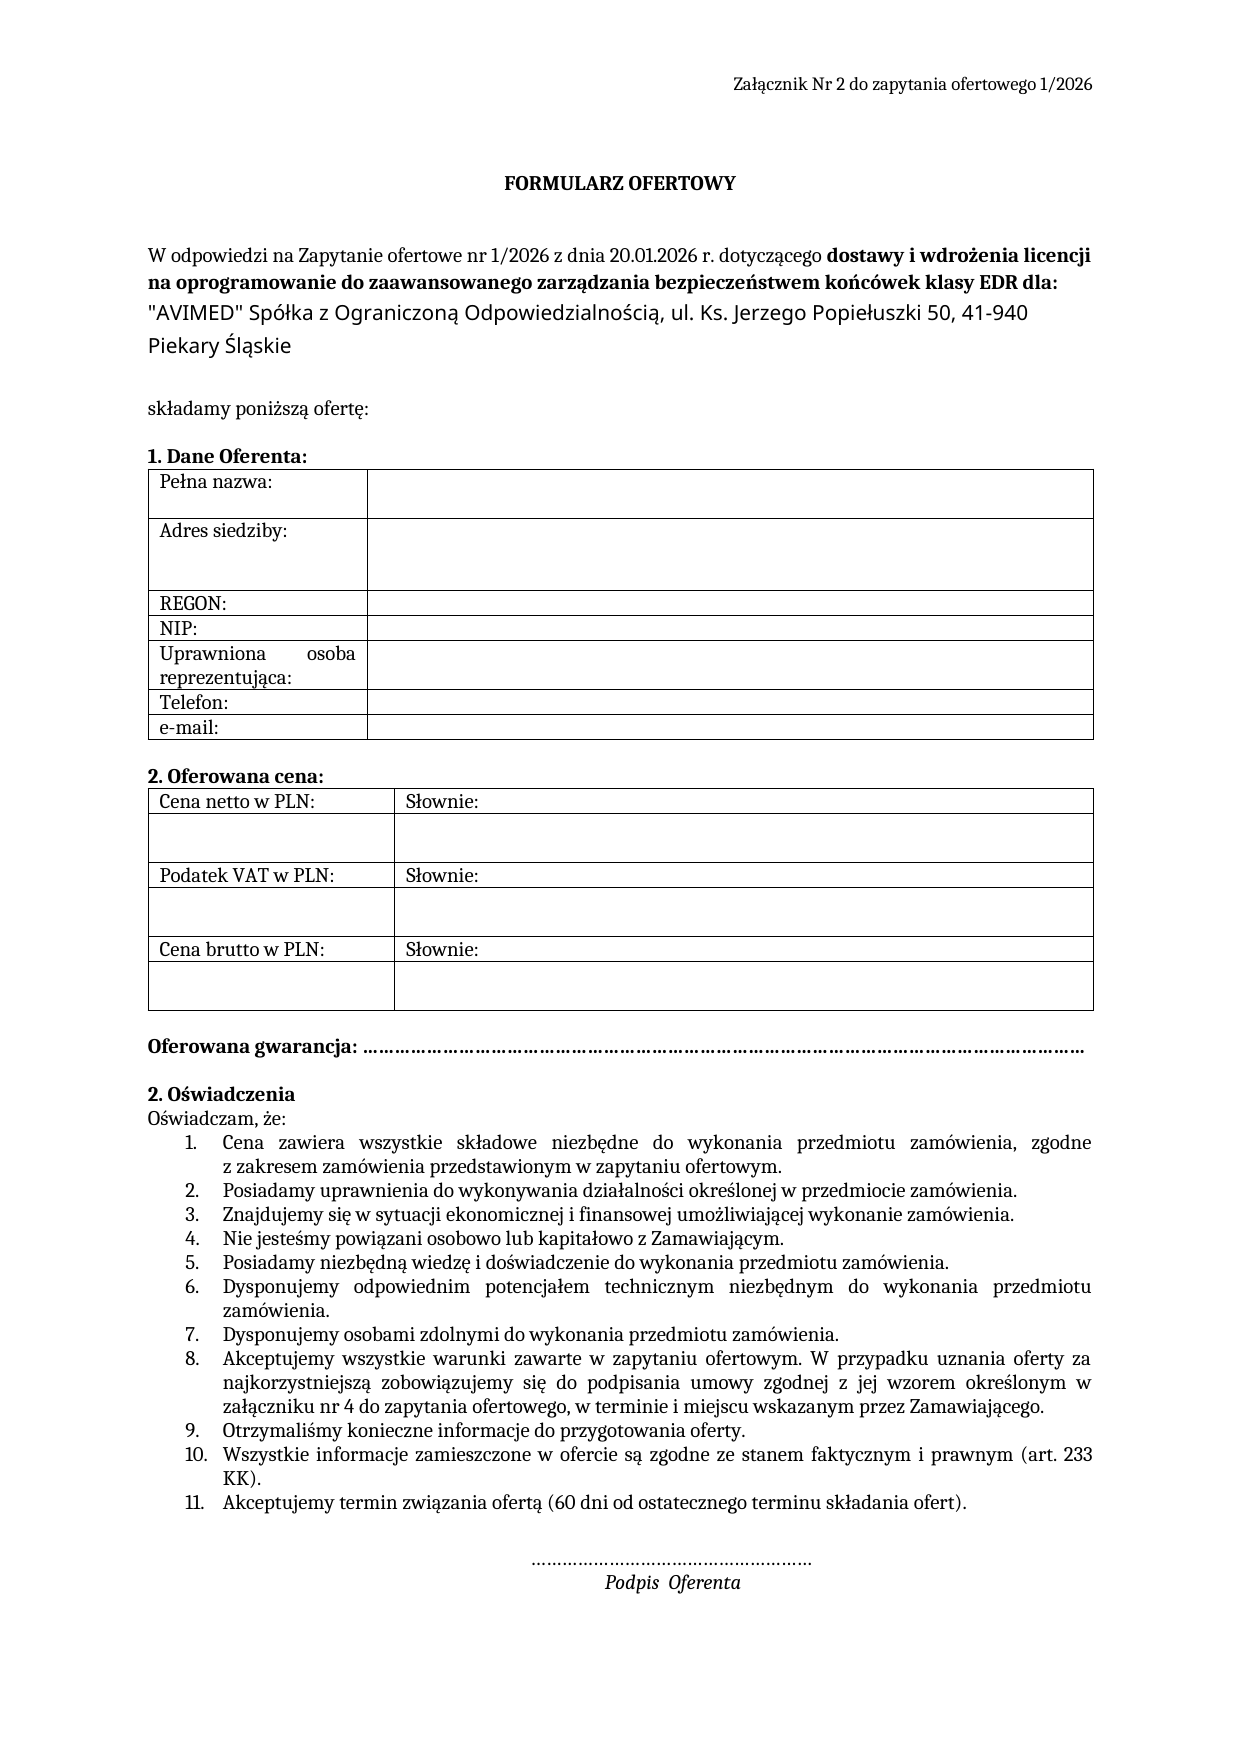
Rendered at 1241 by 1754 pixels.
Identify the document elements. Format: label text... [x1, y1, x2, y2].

table_cell [149, 962, 394, 1010]
table_cell [395, 814, 1093, 862]
list Dysponujemy osobami zdolnymi do wykonania przedmiotu zamówienia. [185, 1323, 1093, 1347]
table_cell Adres siedziby: [149, 519, 367, 590]
list Cena zawiera wszystkie składowe niezbędne do wykonania przedmiotu zamówienia, zgodne z zakresem zamówienia przedstawionym w zapytaniu ofertowym. [185, 1131, 1093, 1179]
table_cell Telefon: [149, 690, 367, 714]
table_cell [368, 519, 1093, 590]
table_cell [149, 814, 394, 862]
list Wszystkie informacje zamieszczone w ofercie są zgodne ze stanem faktycznym i prawnym (art. 233 KK). [185, 1442, 1093, 1490]
table_cell [368, 616, 1093, 640]
text FORMULARZ OFERTOWY [148, 172, 1093, 196]
table_header Cena netto w PLN: [149, 789, 394, 813]
table_cell [149, 888, 394, 936]
text 2. Oświadczenia [148, 1083, 1097, 1107]
table_cell Słownie: [395, 937, 1093, 961]
text 2. Oferowana cena: [148, 764, 1093, 788]
list Dysponujemy odpowiednim potencjałem technicznym niezbędnym do wykonania przedmiotu zamówienia. [185, 1275, 1093, 1323]
list Nie jesteśmy powiązani osobowo lub kapitałowo z Zamawiającym. [185, 1227, 1093, 1251]
text składamy poniższą ofertę: [148, 397, 1093, 421]
text Oświadczam, że: [148, 1107, 1097, 1131]
text Oferowana gwarancja: ……………………………………………………………………………………………………………………… [148, 1035, 1097, 1059]
table_cell [368, 641, 1093, 689]
table_header Pełna nazwa: [149, 470, 367, 517]
table_cell Podatek VAT w PLN: [149, 863, 394, 887]
text W odpowiedzi na Zapytanie ofertowe nr 1/2026 z dnia 20.01.2026 r. dotyczącego dostawy i wdrożenia licencji na oprogramowanie do zaawansowanego zarządzania bezpieczeństwem końcówek klasy EDR dla: [148, 243, 1093, 295]
table_cell [368, 591, 1093, 615]
list Akceptujemy termin związania ofertą (60 dni od ostatecznego terminu składania ofert). [185, 1490, 1093, 1514]
table_cell [395, 888, 1093, 936]
table_cell [395, 962, 1093, 1010]
list Posiadamy niezbędną wiedzę i doświadczenie do wykonania przedmiotu zamówienia. [185, 1251, 1093, 1275]
table_cell e-mail: [149, 715, 367, 739]
list Posiadamy uprawnienia do wykonywania działalności określonej w przedmiocie zamówienia. [185, 1179, 1093, 1203]
table_cell Słownie: [395, 863, 1093, 887]
list Otrzymaliśmy konieczne informacje do przygotowania oferty. [185, 1418, 1093, 1442]
list Znajdujemy się w sytuacji ekonomicznej i finansowej umożliwiającej wykonanie zamówienia. [185, 1203, 1093, 1227]
text 1. Dane Oferenta: [148, 444, 1097, 468]
table_header Słownie: [395, 789, 1093, 813]
table_cell Podpis Oferenta [519, 1571, 829, 1595]
table_header ……………………………………………… [519, 1547, 829, 1571]
text "AVIMED" Spółka z Ograniczoną Odpowiedzialnością, ul. Ks. Jerzego Popiełuszki 50, 41-940 Piekary Śląskie [148, 298, 1093, 359]
table_header [368, 470, 1093, 517]
list Akceptujemy wszystkie warunki zawarte w zapytaniu ofertowym. W przypadku uznania oferty za najkorzystniejszą zobowiązujemy się do podpisania umowy zgodnej z jej wzorem określonym w załączniku nr 4 do zapytania ofertowego, w terminie i miejscu wskazanym przez Zamawiającego. [185, 1347, 1093, 1418]
table_cell [368, 690, 1093, 714]
table_cell REGON: [149, 591, 367, 615]
table_cell NIP: [149, 616, 367, 640]
table_cell [368, 715, 1093, 739]
table_cell Cena brutto w PLN: [149, 937, 394, 961]
table_cell Uprawniona osoba reprezentująca: [149, 641, 367, 689]
